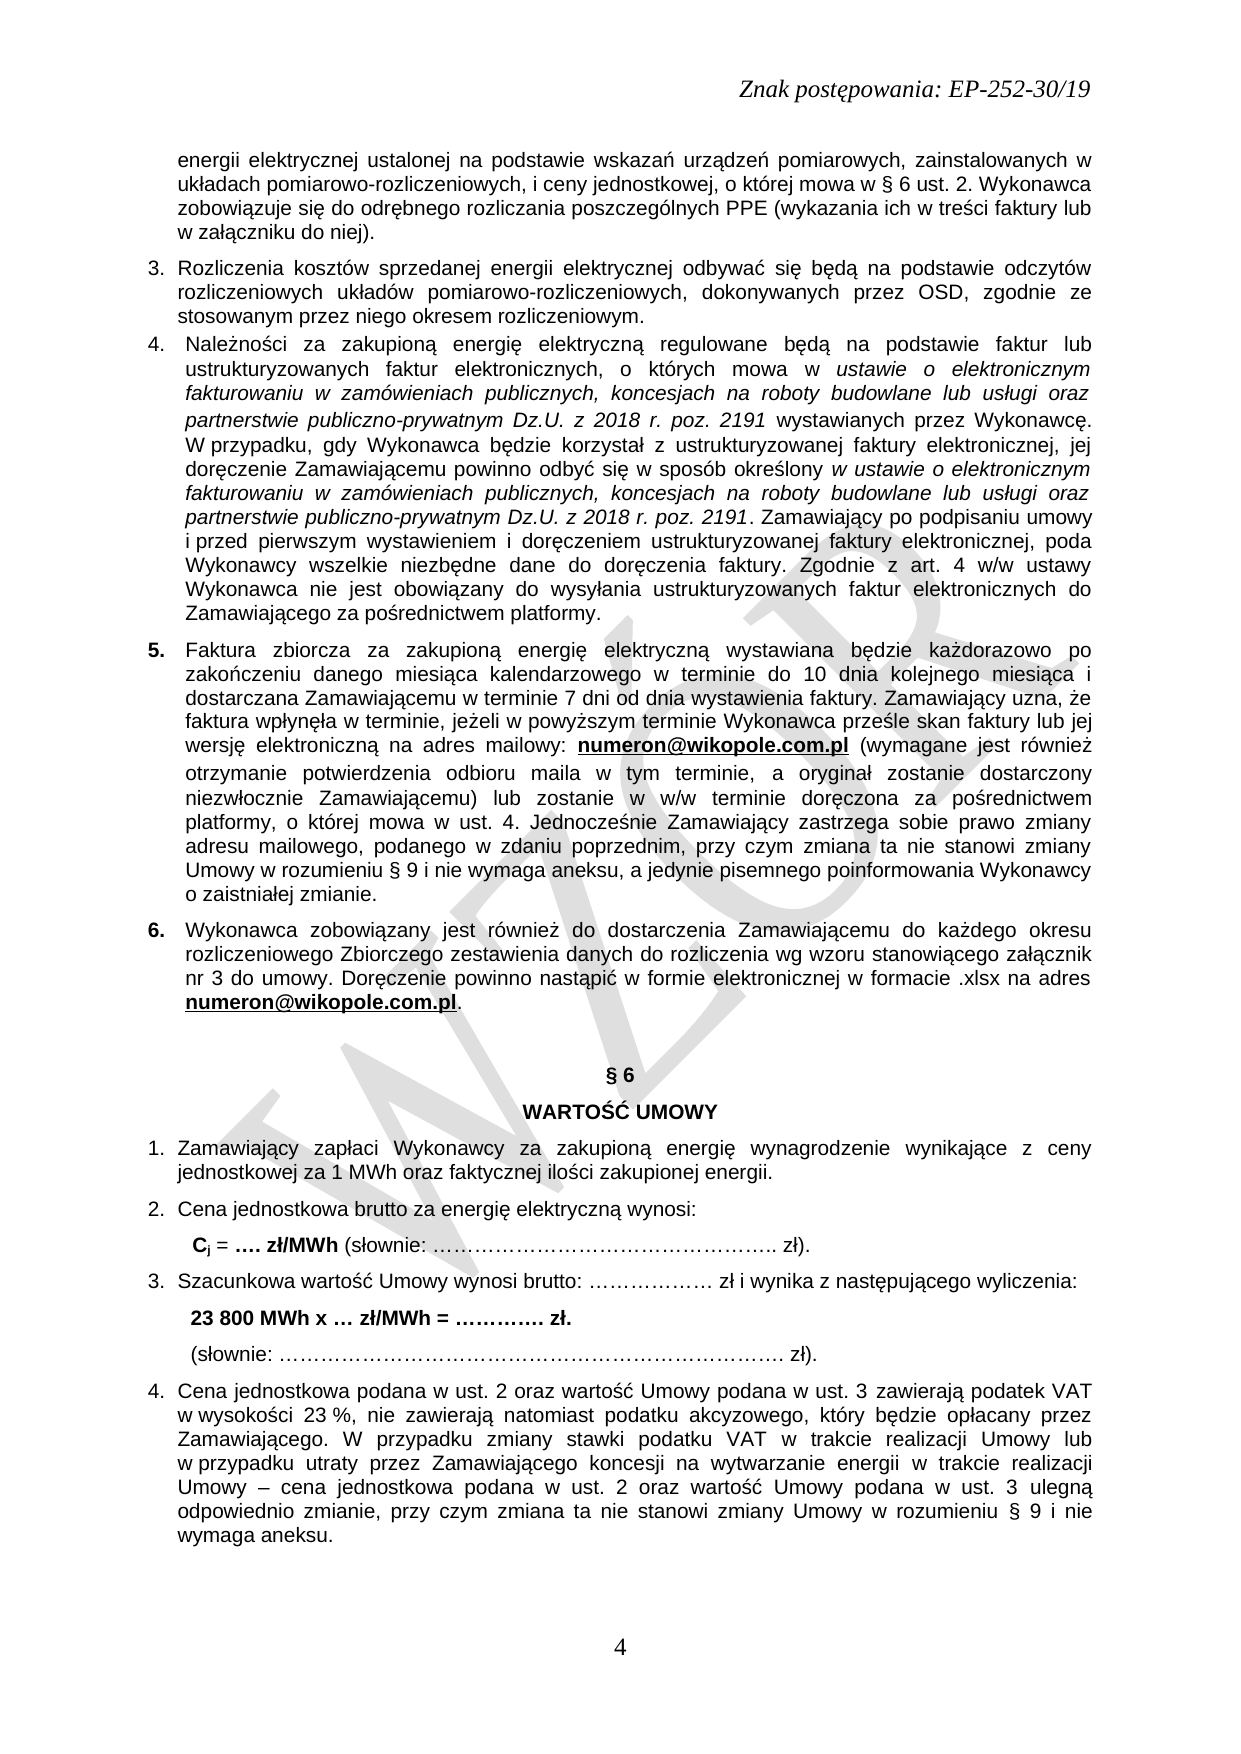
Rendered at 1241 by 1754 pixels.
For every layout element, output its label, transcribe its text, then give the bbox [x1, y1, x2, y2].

text WARTOŚĆ UMOWY [148, 1099, 1093, 1123]
list Rozliczenia kosztów sprzedanej energii elektrycznej odbywać się będą na podstawie odczytów rozliczeniowych układów pomiarowo-rozliczeniowych, dokonywanych przez OSD, zgodnie ze stosowanym przez niego okresem rozliczeniowym. [148, 256, 1093, 328]
list Wykonawca zobowiązany jest również do dostarczenia Zamawiającemu do każdego okresu rozliczeniowego Zbiorczego zestawienia danych do rozliczenia wg wzoru stanowiącego załącznik nr 3 do umowy. Doręczenie powinno nastąpić w formie elektronicznej w formacie .xlsx na adres numeron@wikopole.com.pl. [148, 918, 1093, 1014]
list Faktura zbiorcza za zakupioną energię elektryczną wystawiana będzie każdorazowo po zakończeniu danego miesiąca kalendarzowego w terminie do 10 dnia kolejnego miesiąca i dostarczana Zamawiającemu w terminie 7 dni od dnia wystawienia faktury. Zamawiający uzna, że faktura wpłynęła w terminie, jeżeli w powyższym terminie Wykonawca prześle skan faktury lub jej wersję elektroniczną na adres mailowy: numeron@wikopole.com.pl (wymagane jest również otrzymanie potwierdzenia odbioru maila w tym terminie, a oryginał zostanie dostarczony niezwłocznie Zamawiającemu) lub zostanie w w/w terminie doręczona za pośrednictwem platformy, o której mowa w ust. 4. Jednocześnie Zamawiający zastrzega sobie prawo zmiany adresu mailowego, podanego w zdaniu poprzednim, przy czym zmiana ta nie stanowi zmiany Umowy w rozumieniu § 9 i nie wymaga aneksu, a jedynie pisemnego poinformowania Wykonawcy o zaistniałej zmianie. [148, 637, 1093, 906]
list Cj = …. zł/MWh (słownie: ………………………………………….. zł). [177, 1233, 1093, 1257]
list Należności za zakupioną energię elektryczną regulowane będą na podstawie faktur lub ustrukturyzowanych faktur elektronicznych, o których mowa w ustawie o elektronicznym fakturowaniu w zamówieniach publicznych, koncesjach na roboty budowlane lub usługi oraz partnerstwie publiczno-prywatnym Dz.U. z 2018 r. poz. 2191 wystawianych przez Wykonawcę. W przypadku, gdy Wykonawca będzie korzystał z ustrukturyzowanej faktury elektronicznej, jej doręczenie Zamawiającemu powinno odbyć się w sposób określony w ustawie o elektronicznym fakturowaniu w zamówieniach publicznych, koncesjach na roboty budowlane lub usługi oraz partnerstwie publiczno-prywatnym Dz.U. z 2018 r. poz. 2191. Zamawiający po podpisaniu umowy i przed pierwszym wystawieniem i doręczeniem ustrukturyzowanej faktury elektronicznej, poda Wykonawcy wszelkie niezbędne dane do doręczenia faktury. Zgodnie z art. 4 w/w ustawy Wykonawca nie jest obowiązany do wysyłania ustrukturyzowanych faktur elektronicznych do Zamawiającego za pośrednictwem platformy. [148, 328, 1093, 625]
list Cena jednostkowa podana w ust. 2 oraz wartość Umowy podana w ust. 3 zawierają podatek VAT w wysokości 23 %, nie zawierają natomiast podatku akcyzowego, który będzie opłacany przez Zamawiającego. W przypadku zmiany stawki podatku VAT w trakcie realizacji Umowy lub w przypadku utraty przez Zamawiającego koncesji na wytwarzanie energii w trakcie realizacji Umowy – cena jednostkowa podana w ust. 2 oraz wartość Umowy podana w ust. 3 ulegną odpowiednio zmianie, przy czym zmiana ta nie stanowi zmiany Umowy w rozumieniu § 9 i nie wymaga aneksu. [148, 1379, 1093, 1546]
list Cena jednostkowa brutto za energię elektryczną wynosi: [148, 1196, 1093, 1220]
text § 6 [148, 1063, 1093, 1087]
list Zamawiający zapłaci Wykonawcy za zakupioną energię wynagrodzenie wynikające z ceny jednostkowej za 1 MWh oraz faktycznej ilości zakupionej energii. [148, 1136, 1093, 1184]
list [148, 148, 1093, 243]
text (słownie: ………………………………………………………………. zł). [190, 1342, 1093, 1366]
list Szacunkowa wartość Umowy wynosi brutto: ……………… zł i wynika z następującego wyliczenia: [148, 1269, 1093, 1293]
text 23 800 MWh x … zł/MWh = …………. zł. [190, 1306, 1093, 1330]
